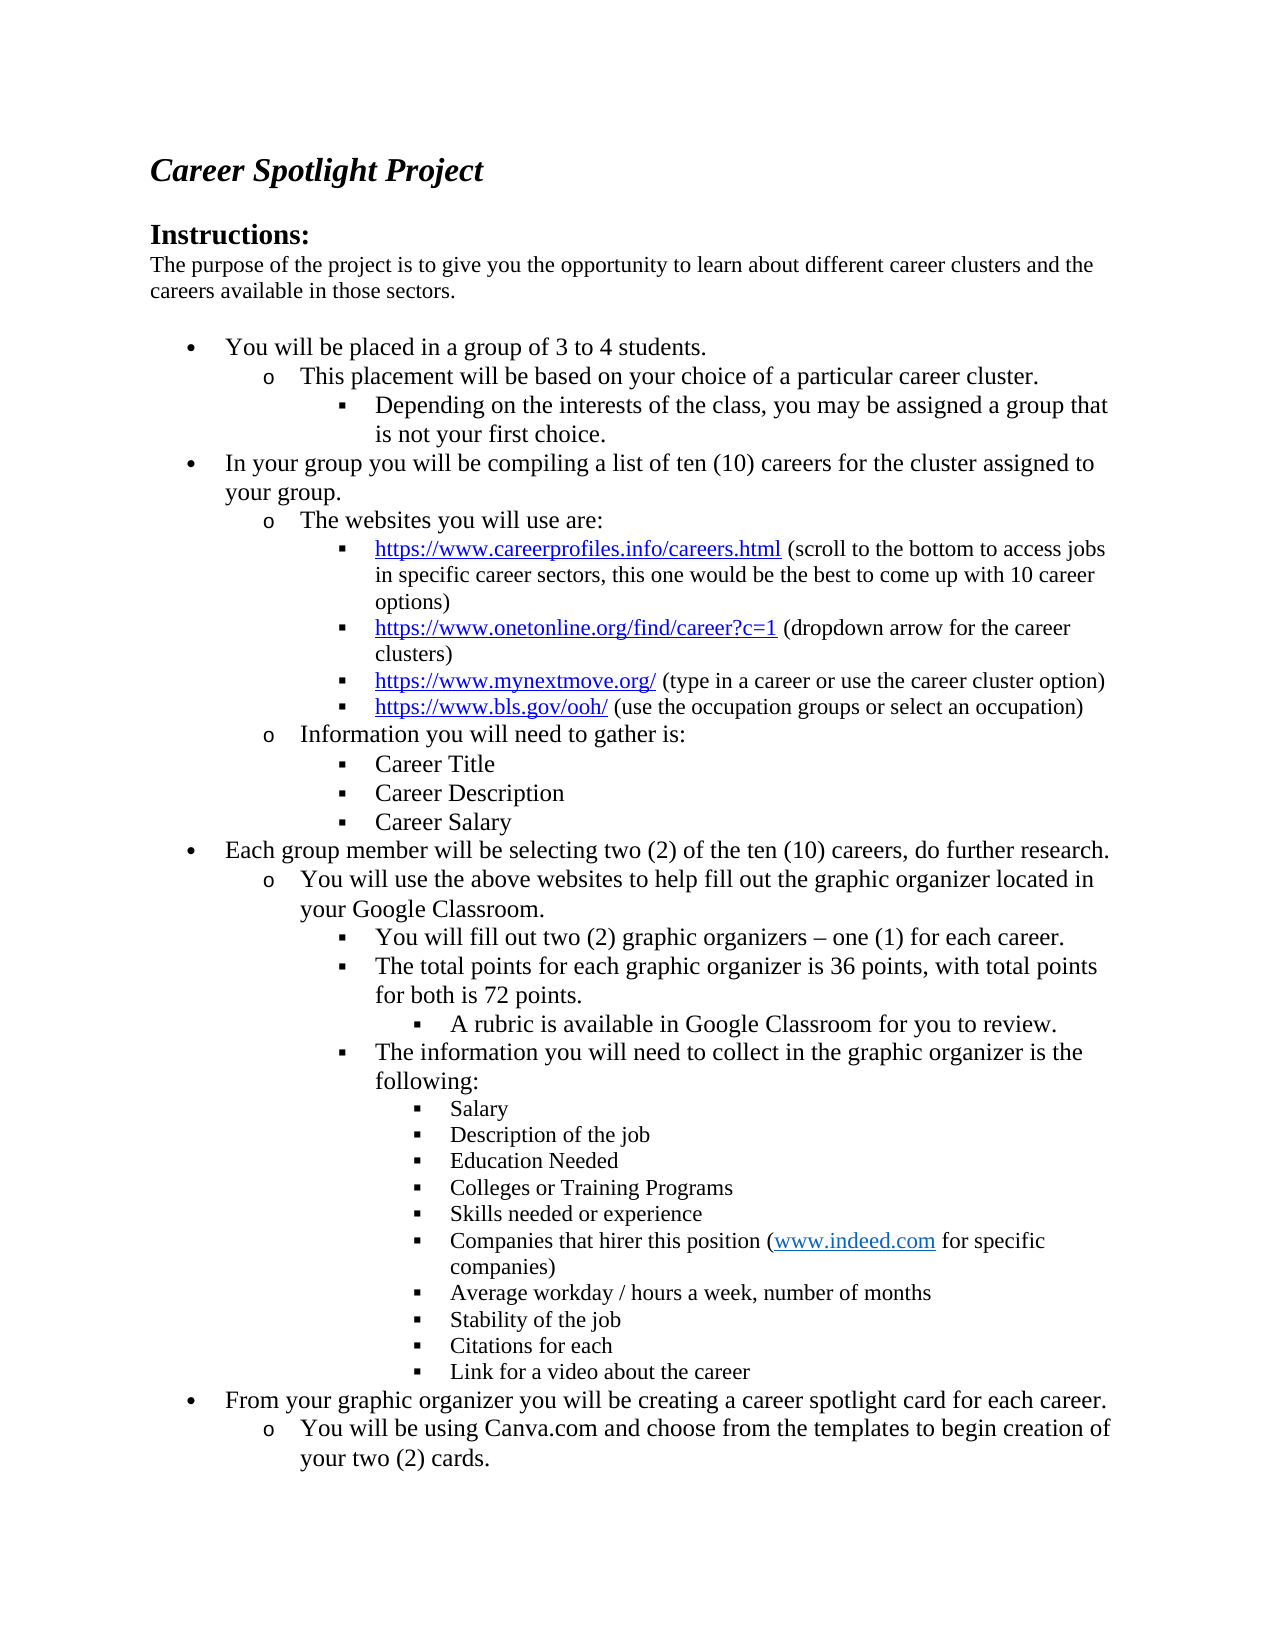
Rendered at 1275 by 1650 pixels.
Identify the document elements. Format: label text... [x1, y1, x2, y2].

list Description of the job [412, 1121, 1125, 1148]
list The websites you will use are: [262, 505, 1125, 535]
list You will fill out two (2) graphic organizers – one (1) for each career. [337, 922, 1125, 951]
list Companies that hirer this position (www.indeed.com for specific companies) [412, 1227, 1125, 1279]
list https://www.mynextmove.org/ (type in a career or use the career cluster option) [337, 667, 1125, 693]
list In your group you will be compiling a list of ten (10) careers for the cluster assigned to your group. [187, 448, 1125, 505]
list Salary [412, 1095, 1125, 1121]
list The total points for each graphic organizer is 36 points, with total points for both is 72 points. [337, 951, 1125, 1009]
text Instructions: [150, 217, 1125, 251]
list Skills needed or experience [412, 1200, 1125, 1227]
list A rubric is available in Google Classroom for you to review. [412, 1009, 1125, 1037]
list Career Salary [337, 807, 1125, 835]
list https://www.careerprofiles.info/careers.html (scroll to the bottom to access jobs in specific career sectors, this one would be the best to come up with 10 career options) [337, 535, 1125, 614]
list You will use the above websites to help fill out the graphic organizer located in your Google Classroom. [262, 864, 1125, 922]
list Education Needed [412, 1148, 1125, 1174]
list From your graphic organizer you will be creating a career spotlight card for each career. [187, 1385, 1125, 1413]
list https://www.onetonline.org/find/career?c=1 (dropdown arrow for the career clusters) [337, 614, 1125, 667]
list The information you will need to collect in the graphic organizer is the following: [337, 1037, 1125, 1095]
list You will be placed in a group of 3 to 4 students. [187, 332, 1125, 361]
list This placement will be based on your choice of a particular career cluster. [262, 361, 1125, 390]
list Colleges or Training Programs [412, 1174, 1125, 1200]
list https://www.bls.gov/ooh/ (use the occupation groups or select an occupation) [337, 693, 1125, 719]
list Average workday / hours a week, number of months [412, 1279, 1125, 1306]
list Stability of the job [412, 1306, 1125, 1332]
list Depending on the interests of the class, you may be assigned a group that is not your first choice. [337, 390, 1125, 448]
list Career Description [337, 778, 1125, 807]
list Career Title [337, 749, 1125, 778]
list You will be using Canva.com and choose from the templates to begin creation of your two (2) cards. [262, 1413, 1125, 1472]
list Information you will need to gather is: [262, 719, 1125, 749]
list Each group member will be selecting two (2) of the ten (10) careers, do further research. [187, 835, 1125, 864]
text Career Spotlight Project [150, 150, 1125, 188]
text The purpose of the project is to give you the opportunity to learn about different career clusters and the careers available in those sectors. [150, 251, 1125, 303]
list Link for a video about the career [412, 1358, 1125, 1385]
list Citations for each [412, 1332, 1125, 1358]
